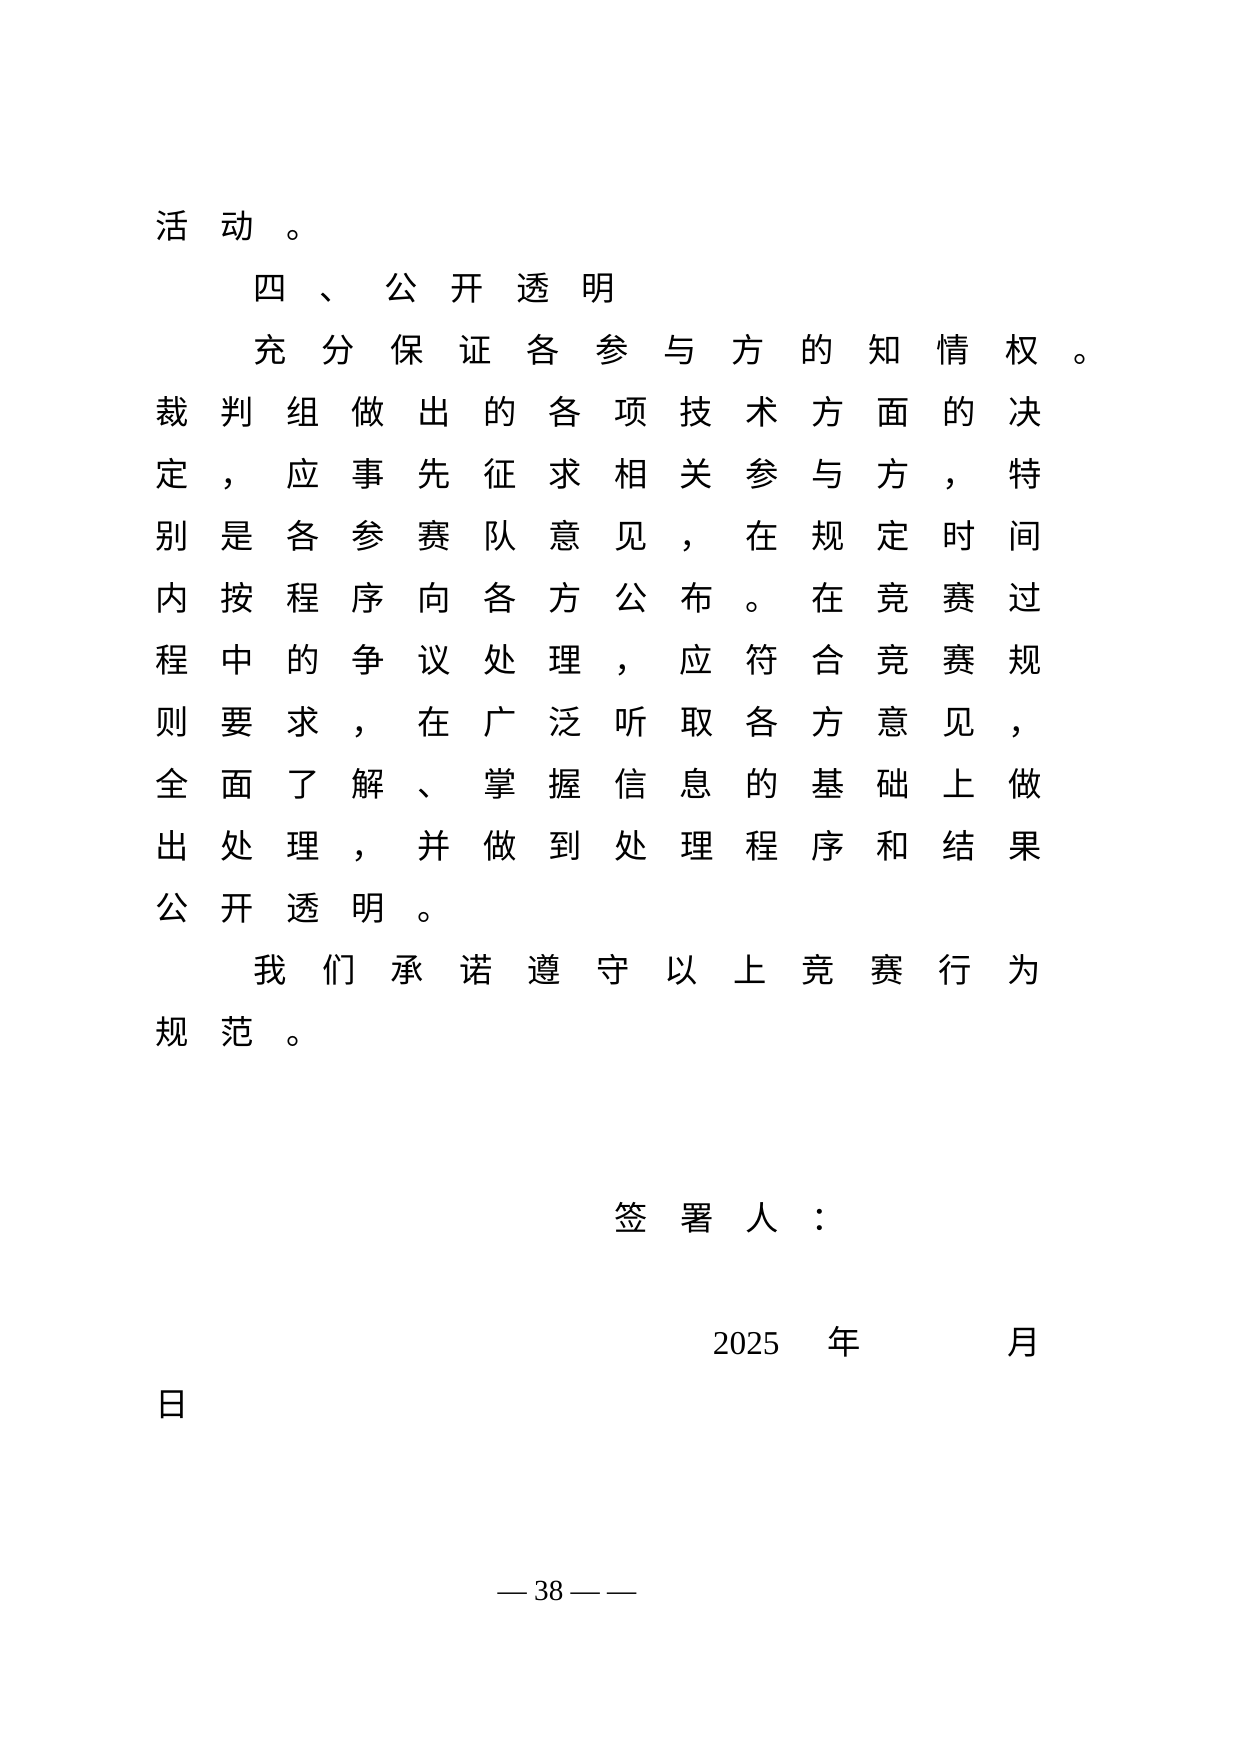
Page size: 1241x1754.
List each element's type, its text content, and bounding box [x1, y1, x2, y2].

text 签署人： [155, 1185, 1073, 1247]
text 我们承诺遵守以上竞赛行为规范。 [155, 937, 1073, 1061]
text 四、公开透明 [155, 255, 1073, 317]
text 充分保证各参与方的知情权。裁判组做出的各项技术方面的决定，应事先征求相关参与方，特别是各参赛队意见，在规定时间内按程序向各方公布。在竞赛过程中的争议处理，应符合竞赛规则要求，在广泛听取各方意见，全面了解、掌握信息的基础上做出处理，并做到处理程序和结果公开透明。 [155, 317, 1073, 937]
text 2025年 月 日 [155, 1309, 1073, 1433]
